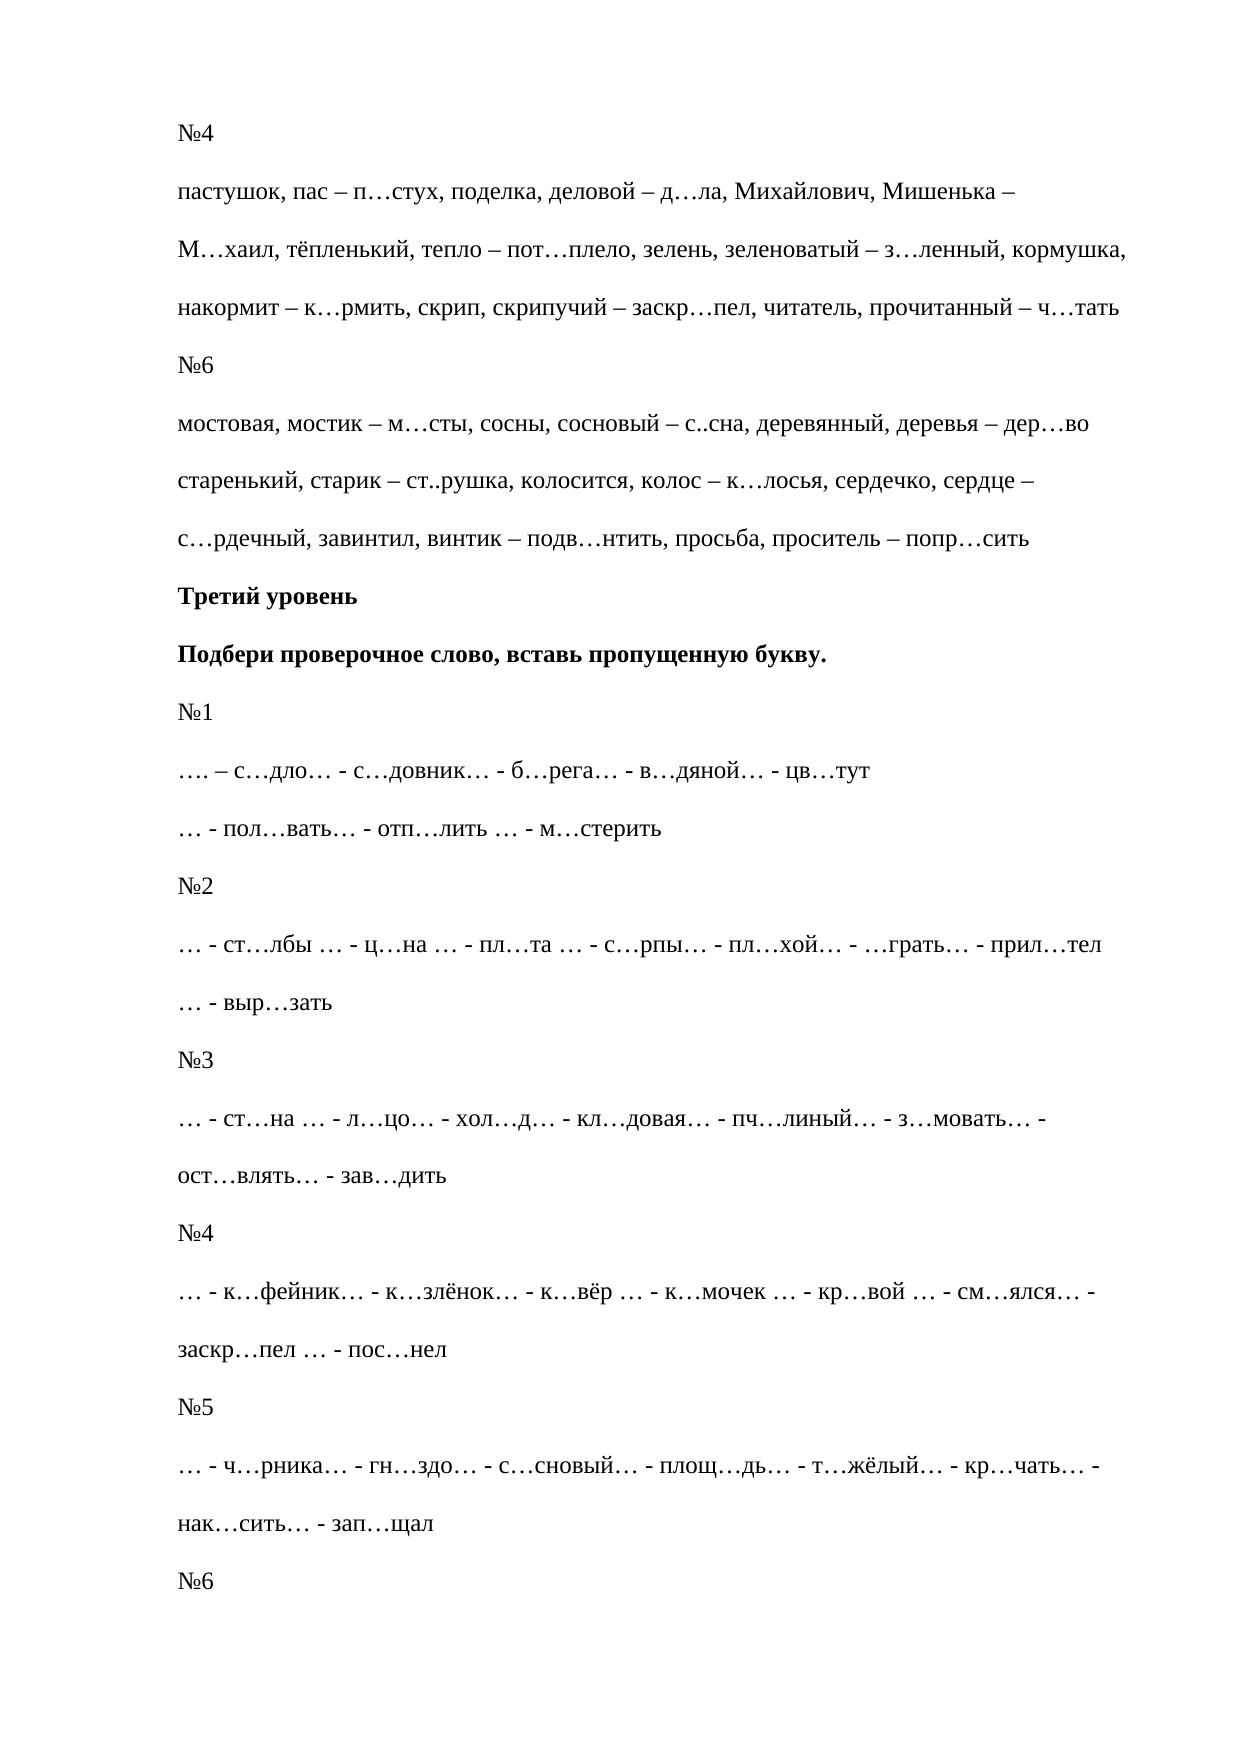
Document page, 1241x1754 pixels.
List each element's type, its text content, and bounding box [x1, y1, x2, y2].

text … - ст…лбы … - ц…на … - пл…та … - с…рпы… - пл…хой… - …грать… - прил…тел [177, 929, 1152, 958]
text М…хаил, тёпленький, тепло – пот…плело, зелень, зеленоватый – з…ленный, кормушка, [177, 234, 1152, 263]
text … - ч…рника… - гн…здо… - с…сновый… - площ…дь… - т…жёлый… - кр…чать… - [177, 1450, 1152, 1479]
text №3 [177, 1045, 1152, 1073]
text мостовая, мостик – м…сты, сосны, сосновый – с..сна, деревянный, деревья – дер…во [177, 408, 1152, 436]
text №2 [177, 871, 1152, 900]
text пастушок, пас – п…стух, поделка, деловой – д…ла, Михайлович, Мишенька – [177, 176, 1152, 205]
text №5 [177, 1392, 1152, 1421]
text …. – с…дло… - с…довник… - б…рега… - в…дяной… - цв…тут [177, 755, 1152, 784]
text №6 [177, 1566, 1152, 1595]
text … - ст…на … - л…цо… - хол…д… - кл…довая… - пч…линый… - з…мовать… - [177, 1103, 1152, 1131]
text №4 [177, 1218, 1152, 1247]
text №4 [177, 118, 1152, 147]
text старенький, старик – ст..рушка, колосится, колос – к…лосья, сердечко, сердце – [177, 466, 1152, 494]
text с…рдечный, завинтил, винтик – подв…нтить, просьба, проситель – попр…сить [177, 523, 1152, 552]
text Подбери проверочное слово, вставь пропущенную букву. [177, 639, 1152, 668]
text … - пол…вать… - отп…лить … - м…стерить [177, 813, 1152, 842]
text … - к…фейник… - к…злёнок… - к…вёр … - к…мочек … - кр…вой … - см…ялся… - [177, 1276, 1152, 1305]
text нак…сить… - зап…щал [177, 1508, 1152, 1537]
text ост…влять… - зав…дить [177, 1161, 1152, 1189]
text №6 [177, 350, 1152, 378]
text … - выр…зать [177, 987, 1152, 1016]
text Третий уровень [177, 581, 1152, 610]
text накормит – к…рмить, скрип, скрипучий – заскр…пел, читатель, прочитанный – ч…тать [177, 292, 1152, 321]
text №1 [177, 697, 1152, 726]
text заскр…пел … - пос…нел [177, 1334, 1152, 1363]
